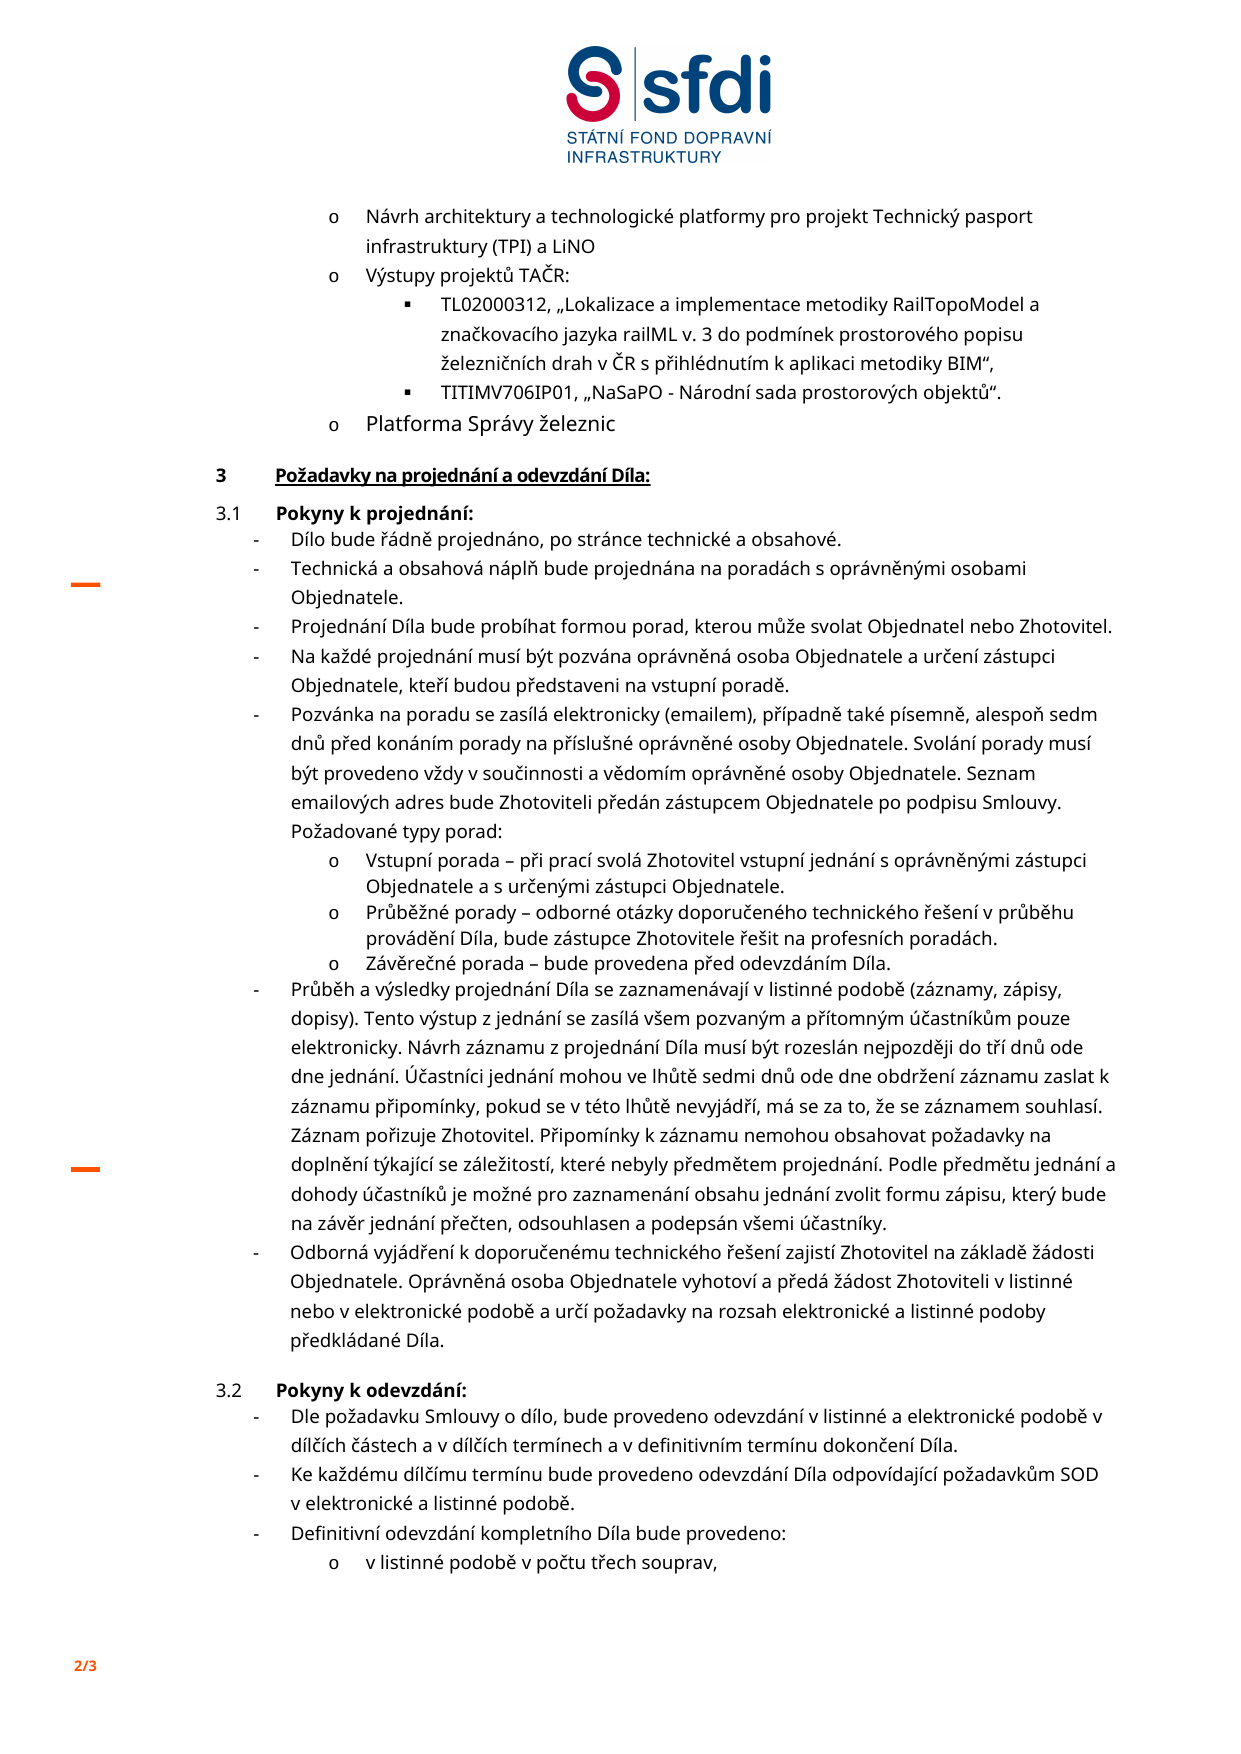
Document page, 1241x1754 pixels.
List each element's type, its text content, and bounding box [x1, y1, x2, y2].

list Dílo bude řádně projednáno, po stránce technické a obsahové. [253, 526, 1122, 551]
list Průběžné porady – odborné otázky doporučeného technického řešení v průběhu provádění Díla, bude zástupce Zhotovitele řešit na profesních poradách. [328, 899, 1122, 950]
list Platforma Správy železnic [328, 409, 1122, 437]
list Na každé projednání musí být pozvána oprávněná osoba Objednatele a určení zástupci Objednatele, kteří budou představeni na vstupní poradě. [253, 643, 1122, 698]
list Návrh architektury a technologické platformy pro projekt Technický pasport infrastruktury (TPI) a LiNO [328, 203, 1122, 258]
picture [566, 44, 772, 163]
list Odborná vyjádření k doporučenému technického řešení zajistí Zhotovitel na základě žádosti Objednatele. Oprávněná osoba Objednatele vyhotoví a předá žádost Zhotoviteli v listinné nebo v elektronické podobě a určí požadavky na rozsah elektronické a listinné podoby předkládané Díla. [253, 1239, 1122, 1353]
list TITIMV706IP01, „NaSaPO - Národní sada prostorových objektů“. [403, 379, 1122, 405]
list Technická a obsahová náplň bude projednána na poradách s oprávněnými osobami Objednatele. [253, 555, 1122, 610]
list Projednání Díla bude probíhat formou porad, kterou může svolat Objednatel nebo Zhotovitel. [253, 614, 1122, 639]
list Ke každému dílčímu termínu bude provedeno odevzdání Díla odpovídající požadavkům SOD v elektronické a listinné podobě. [253, 1461, 1122, 1516]
list TL02000312, „Lokalizace a implementace metodiky RailTopoModel a značkovacího jazyka railML v. 3 do podmínek prostorového popisu železničních drah v ČR s přihlédnutím k aplikaci metodiky BIM“, [403, 292, 1122, 376]
list Průběh a výsledky projednání Díla se zaznamenávají v listinné podobě (záznamy, zápisy, dopisy). Tento výstup z jednání se zasílá všem pozvaným a přítomným účastníkům pouze elektronicky. Návrh záznamu z projednání Díla musí být rozeslán nejpozději do tří dnů ode dne jednání. Účastníci jednání mohou ve lhůtě sedmi dnů ode dne obdržení záznamu zaslat k záznamu připomínky, pokud se v této lhůtě nevyjádří, má se za to, že se záznamem souhlasí. Záznam pořizuje Zhotovitel. Připomínky k záznamu nemohou obsahovat požadavky na doplnění týkající se záležitostí, které nebyly předmětem projednání. Podle předmětu jednání a dohody účastníků je možné pro zaznamenání obsahu jednání zvolit formu zápisu, který bude na závěr jednání přečten, odsouhlasen a podepsán všemi účastníky. [253, 976, 1122, 1236]
list Definitivní odevzdání kompletního Díla bude provedeno: [253, 1520, 1122, 1546]
list Dle požadavku Smlouvy o dílo, bude provedeno odevzdání v listinné a elektronické podobě v dílčích částech a v dílčích termínech a v definitivním termínu dokončení Díla. [253, 1403, 1122, 1458]
list Výstupy projektů TAČR: [328, 262, 1122, 288]
list Vstupní porada – při prací svolá Zhotovitel vstupní jednání s oprávněnými zástupci Objednatele a s určenými zástupci Objednatele. [328, 848, 1122, 899]
list v listinné podobě v počtu třech souprav, [328, 1549, 1122, 1575]
list Závěrečné porada – bude provedena před odevzdáním Díla. [328, 950, 1122, 976]
subtitle Pokyny k odevzdání: [216, 1377, 1122, 1403]
subtitle Požadavky na projednání a odevzdání Díla: [216, 462, 1122, 488]
subtitle Pokyny k projednání: [216, 500, 1122, 526]
list Pozvánka na poradu se zasílá elektronicky (emailem), případně také písemně, alespoň sedm dnů před konáním porady na příslušné oprávněné osoby Objednatele. Svolání porady musí být provedeno vždy v součinnosti a vědomím oprávněné osoby Objednatele. Seznam emailových adres bude Zhotoviteli předán zástupcem Objednatele po podpisu Smlouvy. Požadované typy porad: [253, 701, 1122, 844]
